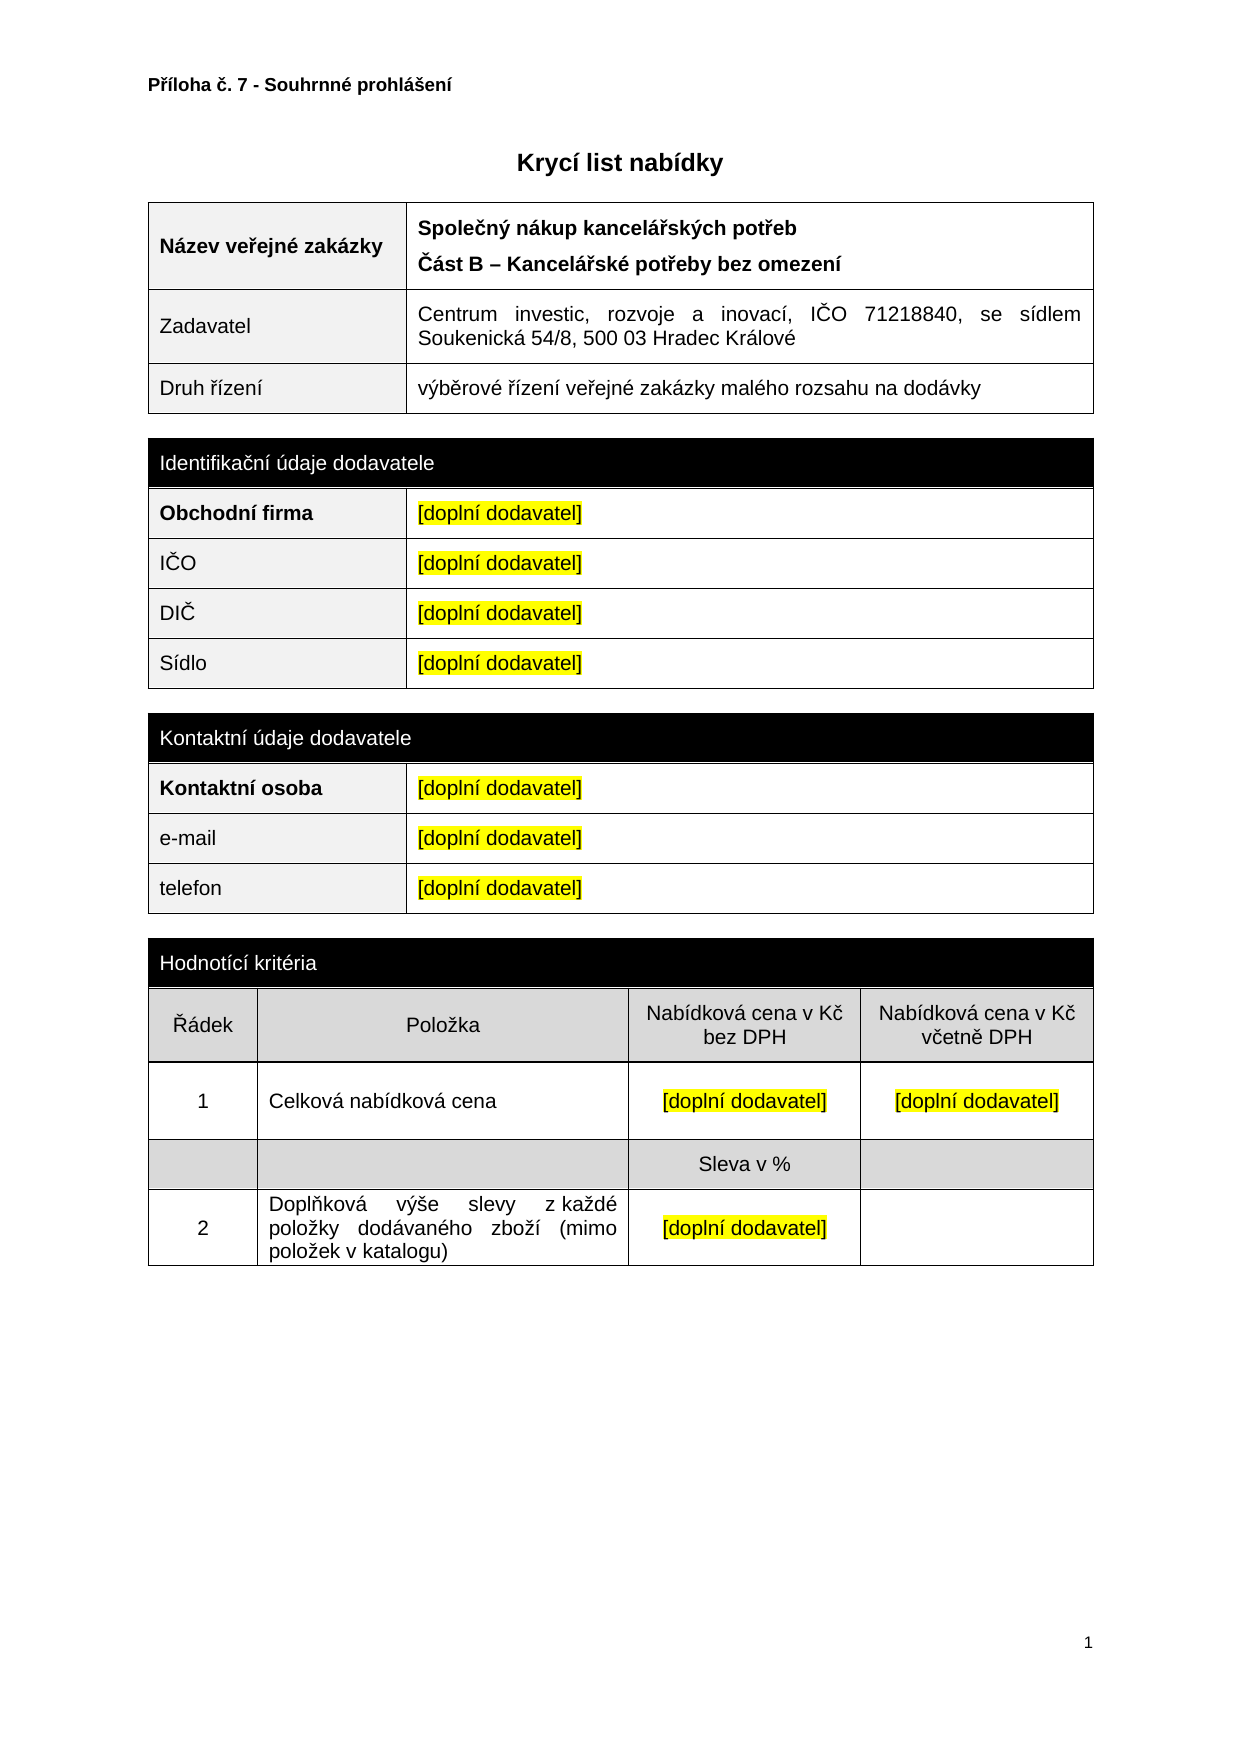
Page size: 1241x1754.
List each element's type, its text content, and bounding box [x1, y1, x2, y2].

table_header Kontaktní údaje dodavatele [149, 714, 1093, 762]
table_cell výběrové řízení veřejné zakázky malého rozsahu na dodávky [407, 364, 1093, 412]
table_cell IČO [149, 539, 406, 587]
table_cell Nabídková cena v Kč bez DPH [629, 989, 860, 1061]
table_cell Druh řízení [149, 364, 406, 412]
table_header Identifikační údaje dodavatele [149, 439, 1093, 487]
table_cell [doplní dodavatel] [407, 539, 1093, 587]
table_cell 1 [149, 1063, 257, 1138]
table_cell Celková nabídková cena [258, 1063, 628, 1138]
table_cell [doplní dodavatel] [407, 489, 1093, 537]
table_cell Sídlo [149, 639, 406, 687]
table_cell [doplní dodavatel] [407, 639, 1093, 687]
table_cell [doplní dodavatel] [407, 864, 1093, 912]
table_cell [doplní dodavatel] [407, 764, 1093, 812]
table_cell DIČ [149, 589, 406, 637]
table_cell [doplní dodavatel] [407, 589, 1093, 637]
table_cell [doplní dodavatel] [629, 1190, 860, 1265]
table_cell Sleva v % [629, 1140, 860, 1188]
table_header Hodnotící kritéria [149, 939, 1093, 987]
table_cell Zadavatel [149, 290, 406, 362]
table_cell [doplní dodavatel] [629, 1063, 860, 1138]
table_cell [149, 1140, 257, 1188]
table_cell [doplní dodavatel] [861, 1063, 1093, 1138]
table_cell Řádek [149, 989, 257, 1061]
table_cell [861, 1140, 1093, 1188]
table_cell Nabídková cena v Kč včetně DPH [861, 989, 1093, 1061]
table_cell Obchodní firma [149, 489, 406, 537]
table_cell telefon [149, 864, 406, 912]
table_cell Doplňková výše slevy z každé položky dodávaného zboží (mimo položek v katalogu) [258, 1190, 628, 1265]
table_cell Kontaktní osoba [149, 764, 406, 812]
table_header Společný nákup kancelářských potřeb Část B – Kancelářské potřeby bez omezení [407, 203, 1093, 288]
table_cell 2 [149, 1190, 257, 1265]
table_cell [doplní dodavatel] [407, 814, 1093, 862]
text Krycí list nabídky [148, 148, 1093, 177]
table_cell Centrum investic, rozvoje a inovací, IČO 71218840, se sídlem Soukenická 54/8, 500 03 Hradec Králové [407, 290, 1093, 362]
table_cell [258, 1140, 628, 1188]
table_cell [861, 1190, 1093, 1265]
table_cell Položka [258, 989, 628, 1061]
table_cell e-mail [149, 814, 406, 862]
table_header Název veřejné zakázky [149, 203, 406, 288]
